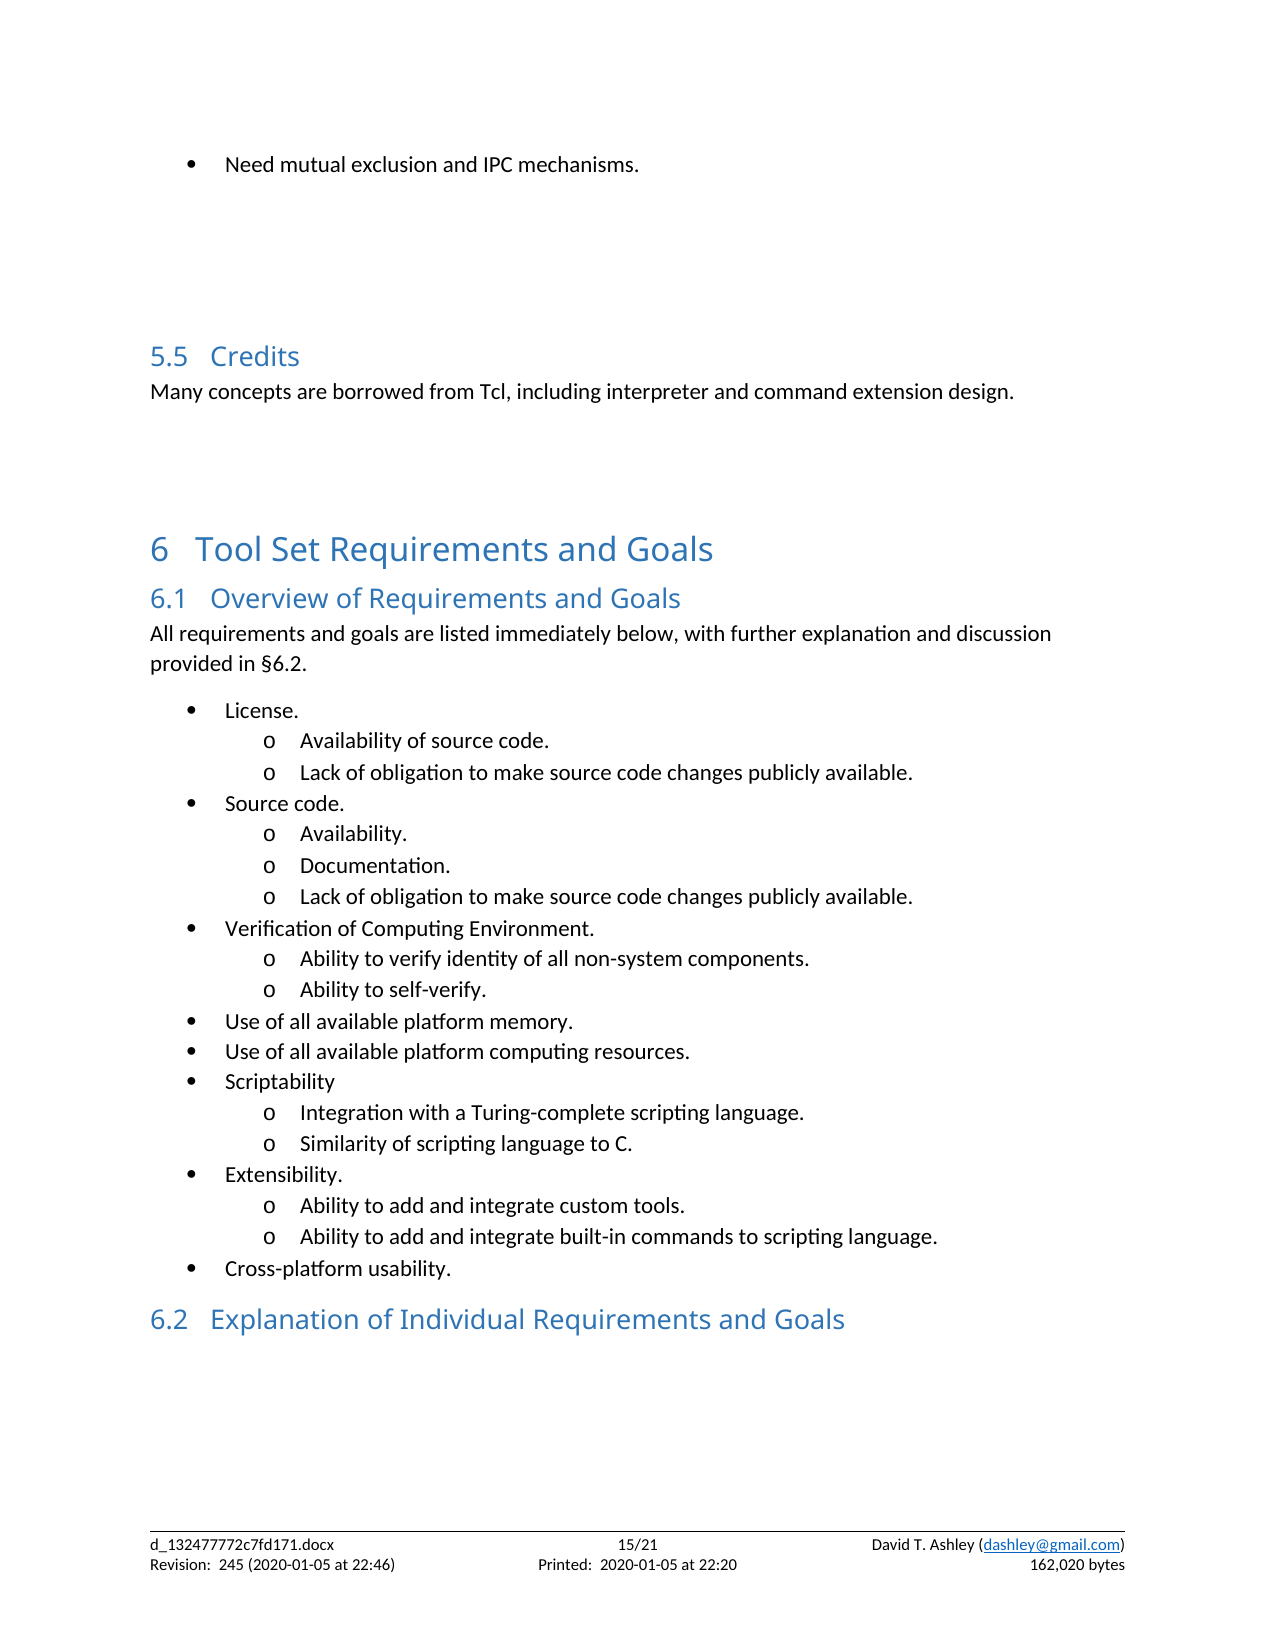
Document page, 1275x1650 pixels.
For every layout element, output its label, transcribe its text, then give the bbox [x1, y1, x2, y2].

list Need mutual exclusion and IPC mechanisms. [187, 150, 1125, 178]
list Ability to add and integrate built-in commands to scripting language. [262, 1222, 1125, 1251]
list Availability of source code. [262, 726, 1125, 756]
list Cross-platform usability. [187, 1254, 1125, 1282]
subtitle Tool Set Requirements and Goals [150, 526, 1125, 572]
list Integration with a Turing-complete scripting language. [262, 1098, 1125, 1127]
text All requirements and goals are listed immediately below, with further explanation and discussion provided in §6.2. [150, 619, 1125, 677]
list Use of all available platform memory. [187, 1007, 1125, 1035]
list Lack of obligation to make source code changes publicly available. [262, 758, 1125, 787]
list Source code. [187, 789, 1125, 817]
subtitle Explanation of Individual Requirements and Goals [150, 1301, 1125, 1337]
list Documentation. [262, 851, 1125, 880]
list Scriptability [187, 1067, 1125, 1096]
text Many concepts are borrowed from Tcl, including interpreter and command extension design. [150, 377, 1125, 405]
list Similarity of scripting language to C. [262, 1129, 1125, 1158]
list Ability to self-verify. [262, 976, 1125, 1005]
subtitle Overview of Requirements and Goals [150, 579, 1125, 616]
list Extensibility. [187, 1161, 1125, 1189]
list Lack of obligation to make source code changes publicly available. [262, 882, 1125, 912]
list Availability. [262, 819, 1125, 849]
list Use of all available platform computing resources. [187, 1037, 1125, 1065]
list License. [187, 696, 1125, 724]
list Verification of Computing Environment. [187, 914, 1125, 942]
list Ability to verify identity of all non-system components. [262, 944, 1125, 973]
list Ability to add and integrate custom tools. [262, 1191, 1125, 1220]
subtitle Credits [150, 337, 1125, 374]
